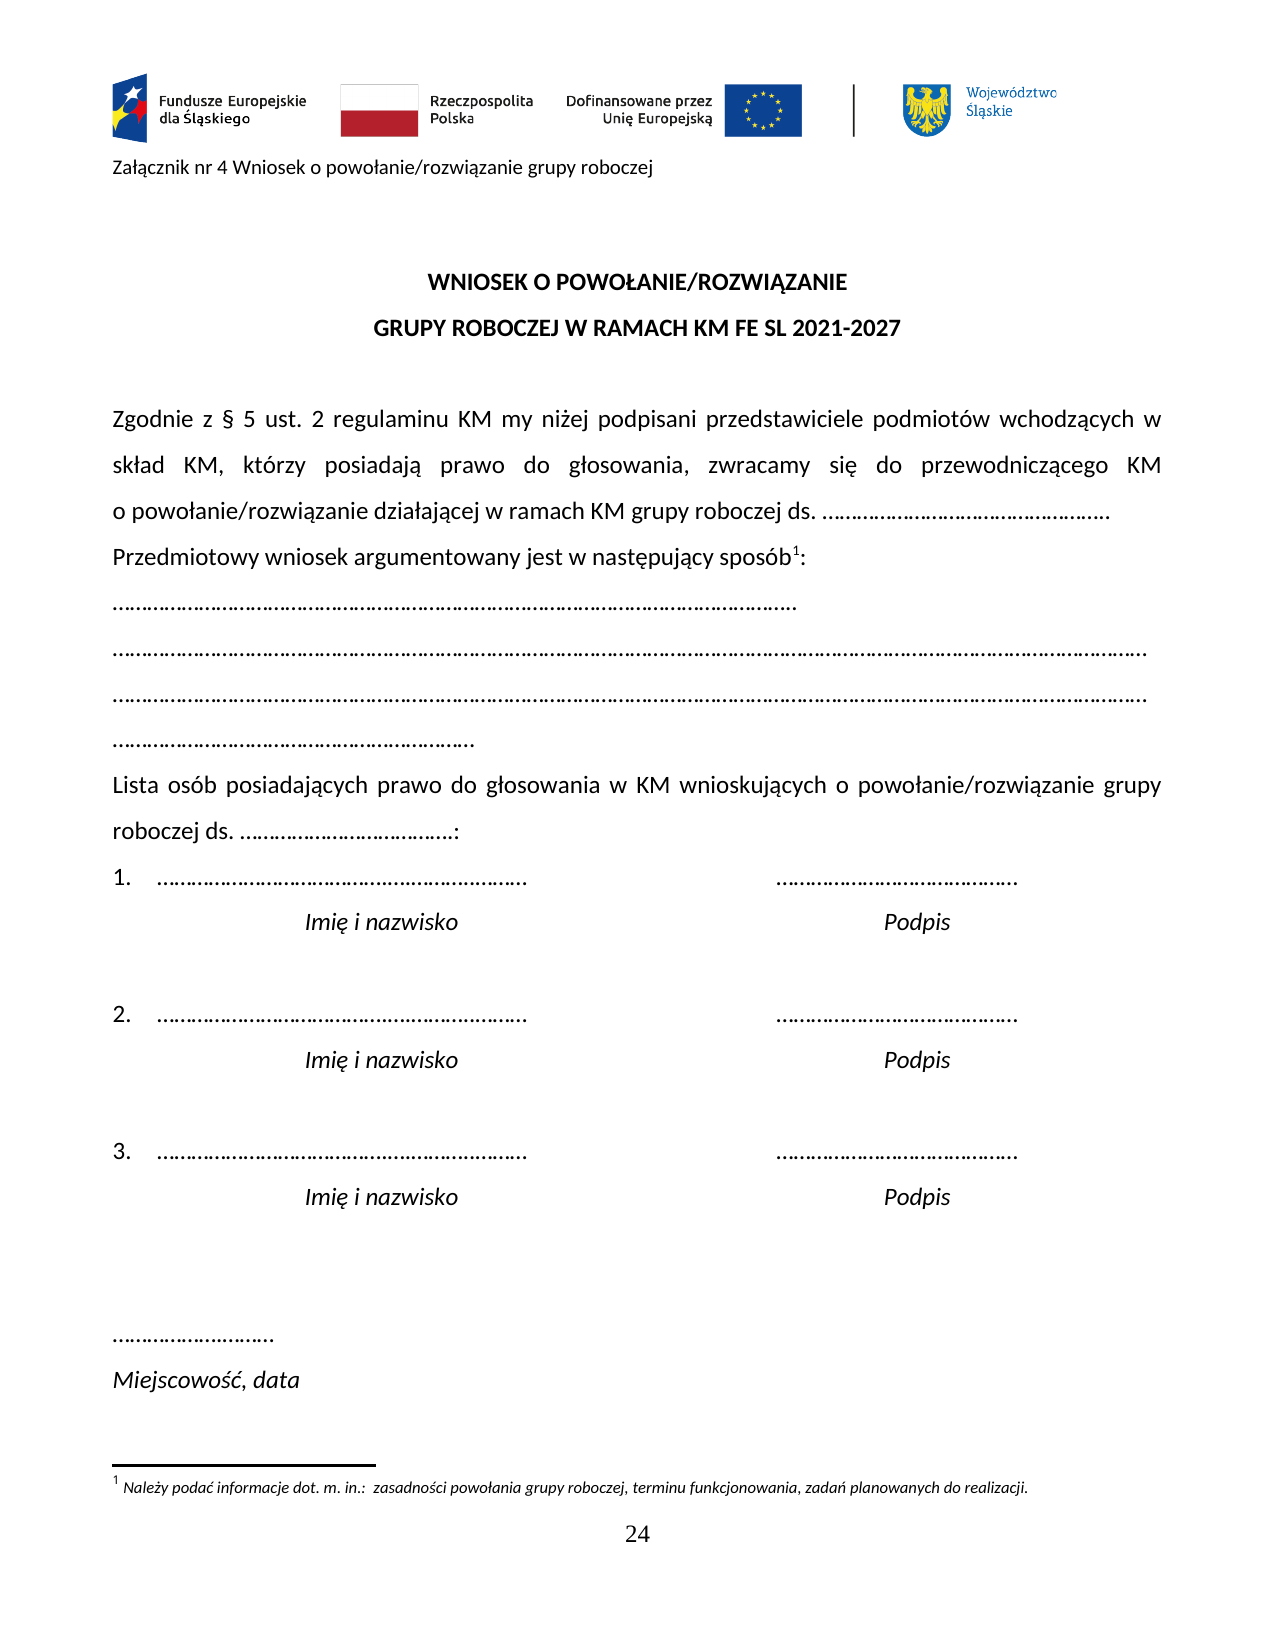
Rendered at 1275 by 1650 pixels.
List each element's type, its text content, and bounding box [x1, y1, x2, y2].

text GRUPY ROBOCZEJ W RAMACH KM FE SL 2021-2027 [112, 312, 1162, 343]
subtitle Załącznik nr 4 Wniosek o powołanie/rozwiązanie grupy roboczej [112, 154, 1162, 179]
list Imię i nazwisko Podpis [304, 1044, 1162, 1074]
text Przedmiotowy wniosek argumentowany jest w następujący sposób: [112, 541, 1162, 571]
list Imię i nazwisko Podpis [304, 1181, 1162, 1211]
list ………………………………….….………..……… …………………………………… [112, 1135, 1162, 1166]
text ……………….……… [112, 1318, 1162, 1349]
text Lista osób posiadających prawo do głosowania w KM wnioskujących o powołanie/rozwiązanie grupy roboczej ds. ……………………………….: [112, 769, 1162, 846]
text Zgodnie z § 5 ust. 2 regulaminu KM my niżej podpisani przedstawiciele podmiotów wchodzących w skład KM, którzy posiadają prawo do głosowania, zwracamy się do przewodniczącego KM o powołanie/rozwiązanie działającej w ramach KM grupy roboczej ds. ………………………………………….. [112, 403, 1162, 526]
text WNIOSEK O POWOŁANIE/ROZWIĄZANIE [112, 266, 1162, 297]
text ………………………………………………………………………………………………………..……………………………………………………………………………………………………………………………………………………………………………………………………………………………………………………………………………………………………………………………………………………………………………………… [112, 586, 1162, 754]
list Imię i nazwisko Podpis [304, 907, 1162, 937]
list ………………………………….….………..……… …………………………………… [112, 998, 1162, 1028]
picture [112, 73, 1057, 143]
list ………………………………….….………..……… …………………………………… [112, 861, 1162, 891]
text Miejscowość, data [112, 1364, 1162, 1394]
